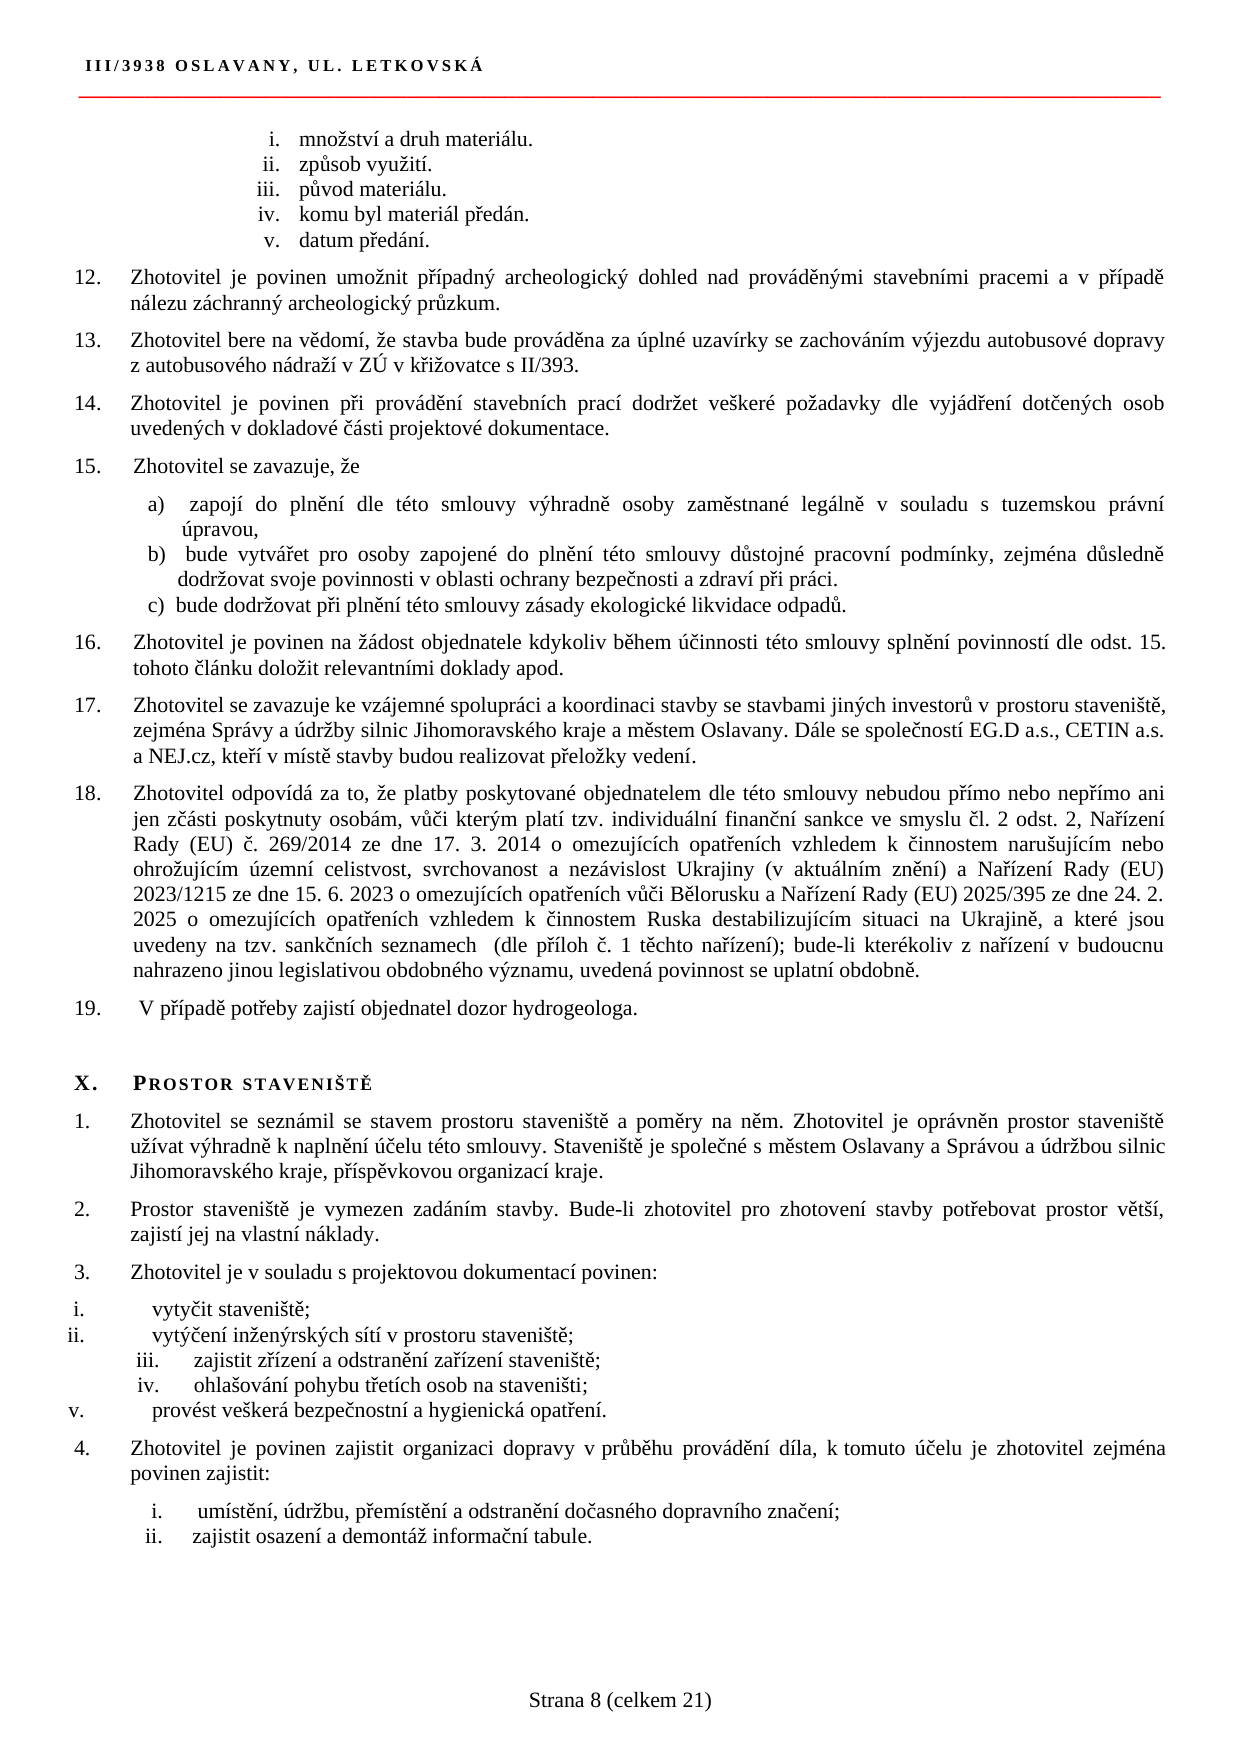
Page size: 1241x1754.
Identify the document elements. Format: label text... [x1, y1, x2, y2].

list Zhotovitel je povinen zajistit organizaci dopravy v průběhu provádění díla, k tomuto účelu je zhotovitel zejména povinen zajistit: [74, 1435, 1166, 1485]
list vytyčit staveniště; [74, 1296, 1166, 1322]
list zajistit zřízení a odstranění zařízení staveniště; [149, 1347, 1166, 1372]
list Zhotovitel je povinen při provádění stavebních prací dodržet veškeré požadavky dle vyjádření dotčených osob uvedených v dokladové části projektové dokumentace. [74, 390, 1166, 441]
list umístění, údržbu, přemístění a odstranění dočasného dopravního značení; [162, 1498, 1166, 1523]
list Zhotovitel odpovídá za to, že platby poskytované objednatelem dle této smlouvy nebudou přímo nebo nepřímo ani jen zčásti poskytnuty osobám, vůči kterým platí tzv. individuální finanční sankce ve smyslu čl. 2 odst. 2, Nařízení Rady (EU) č. 269/2014 ze dne 17. 3. 2014 o omezujících opatřeních vzhledem k činnostem narušujícím nebo ohrožujícím územní celistvost, svrchovanost a nezávislost Ukrajiny (v aktuálním znění) a Nařízení Rady (EU) 2023/1215 ze dne 15. 6. 2023 o omezujících opatřeních vůči Bělorusku a Nařízení Rady (EU) 2025/395 ze dne 24. 2. 2025 o omezujících opatřeních vzhledem k činnostem Ruska destabilizujícím situaci na Ukrajině, a které jsou uvedeny na tzv. sankčních seznamech (dle příloh č. 1 těchto nařízení); bude-li kterékoliv z nařízení v budoucnu nahrazeno jinou legislativou obdobného významu, uvedená povinnost se uplatní obdobně. [74, 780, 1166, 982]
list množství a druh materiálu. [280, 126, 1166, 151]
list vytýčení inženýrských sítí v prostoru staveniště; [74, 1322, 1166, 1347]
list Zhotovitel je povinen na žádost objednatele kdykoliv během účinnosti této smlouvy splnění povinností dle odst. 15. tohoto článku doložit relevantními doklady apod. [74, 629, 1166, 680]
list Zhotovitel je v souladu s projektovou dokumentací povinen: [74, 1259, 1166, 1284]
list datum předání. [280, 227, 1166, 252]
list Zhotovitel je povinen umožnit případný archeologický dohled nad prováděnými stavebními pracemi a v případě nálezu záchranný archeologický průzkum. [74, 264, 1166, 315]
list Prostor staveniště [74, 1070, 1166, 1095]
list Zhotovitel se zavazuje, že [74, 453, 1166, 478]
list Zhotovitel se seznámil se stavem prostoru staveniště a poměry na něm. Zhotovitel je oprávněn prostor staveniště užívat výhradně k naplnění účelu této smlouvy. Staveniště je společné s městem Oslavany a Správou a údržbou silnic Jihomoravského kraje, příspěvkovou organizací kraje. [74, 1108, 1166, 1183]
list c) bude dodržovat při plnění této smlouvy zásady ekologické likvidace odpadů. [148, 592, 1166, 617]
list ohlašování pohybu třetích osob na staveništi; [149, 1372, 1166, 1397]
list V případě potřeby zajistí objednatel dozor hydrogeologa. [74, 994, 1166, 1020]
list způsob využití. [280, 151, 1166, 176]
list provést veškerá bezpečnostní a hygienická opatření. [74, 1397, 1166, 1422]
list Zhotovitel se zavazuje ke vzájemné spolupráci a koordinaci stavby se stavbami jiných investorů v prostoru staveniště, zejména Správy a údržby silnic Jihomoravského kraje a městem Oslavany. Dále se společností EG.D a.s., CETIN a.s. a NEJ.cz, kteří v místě stavby budou realizovat přeložky vedení. [74, 692, 1166, 768]
list Prostor staveniště je vymezen zadáním stavby. Bude-li zhotovitel pro zhotovení stavby potřebovat prostor větší, zajistí jej na vlastní náklady. [74, 1196, 1166, 1246]
list Zhotovitel bere na vědomí, že stavba bude prováděna za úplné uzavírky se zachováním výjezdu autobusové dopravy z autobusového nádraží v ZÚ v křižovatce s II/393. [74, 327, 1166, 378]
list a) zapojí do plnění dle této smlouvy výhradně osoby zaměstnané legálně v souladu s tuzemskou právní úpravou, [148, 491, 1166, 541]
list b) bude vytvářet pro osoby zapojené do plnění této smlouvy důstojné pracovní podmínky, zejména důsledně dodržovat svoje povinnosti v oblasti ochrany bezpečnosti a zdraví při práci. [148, 541, 1166, 592]
list původ materiálu. [280, 176, 1166, 201]
list komu byl materiál předán. [280, 201, 1166, 227]
list zajistit osazení a demontáž informační tabule. [162, 1523, 1166, 1548]
